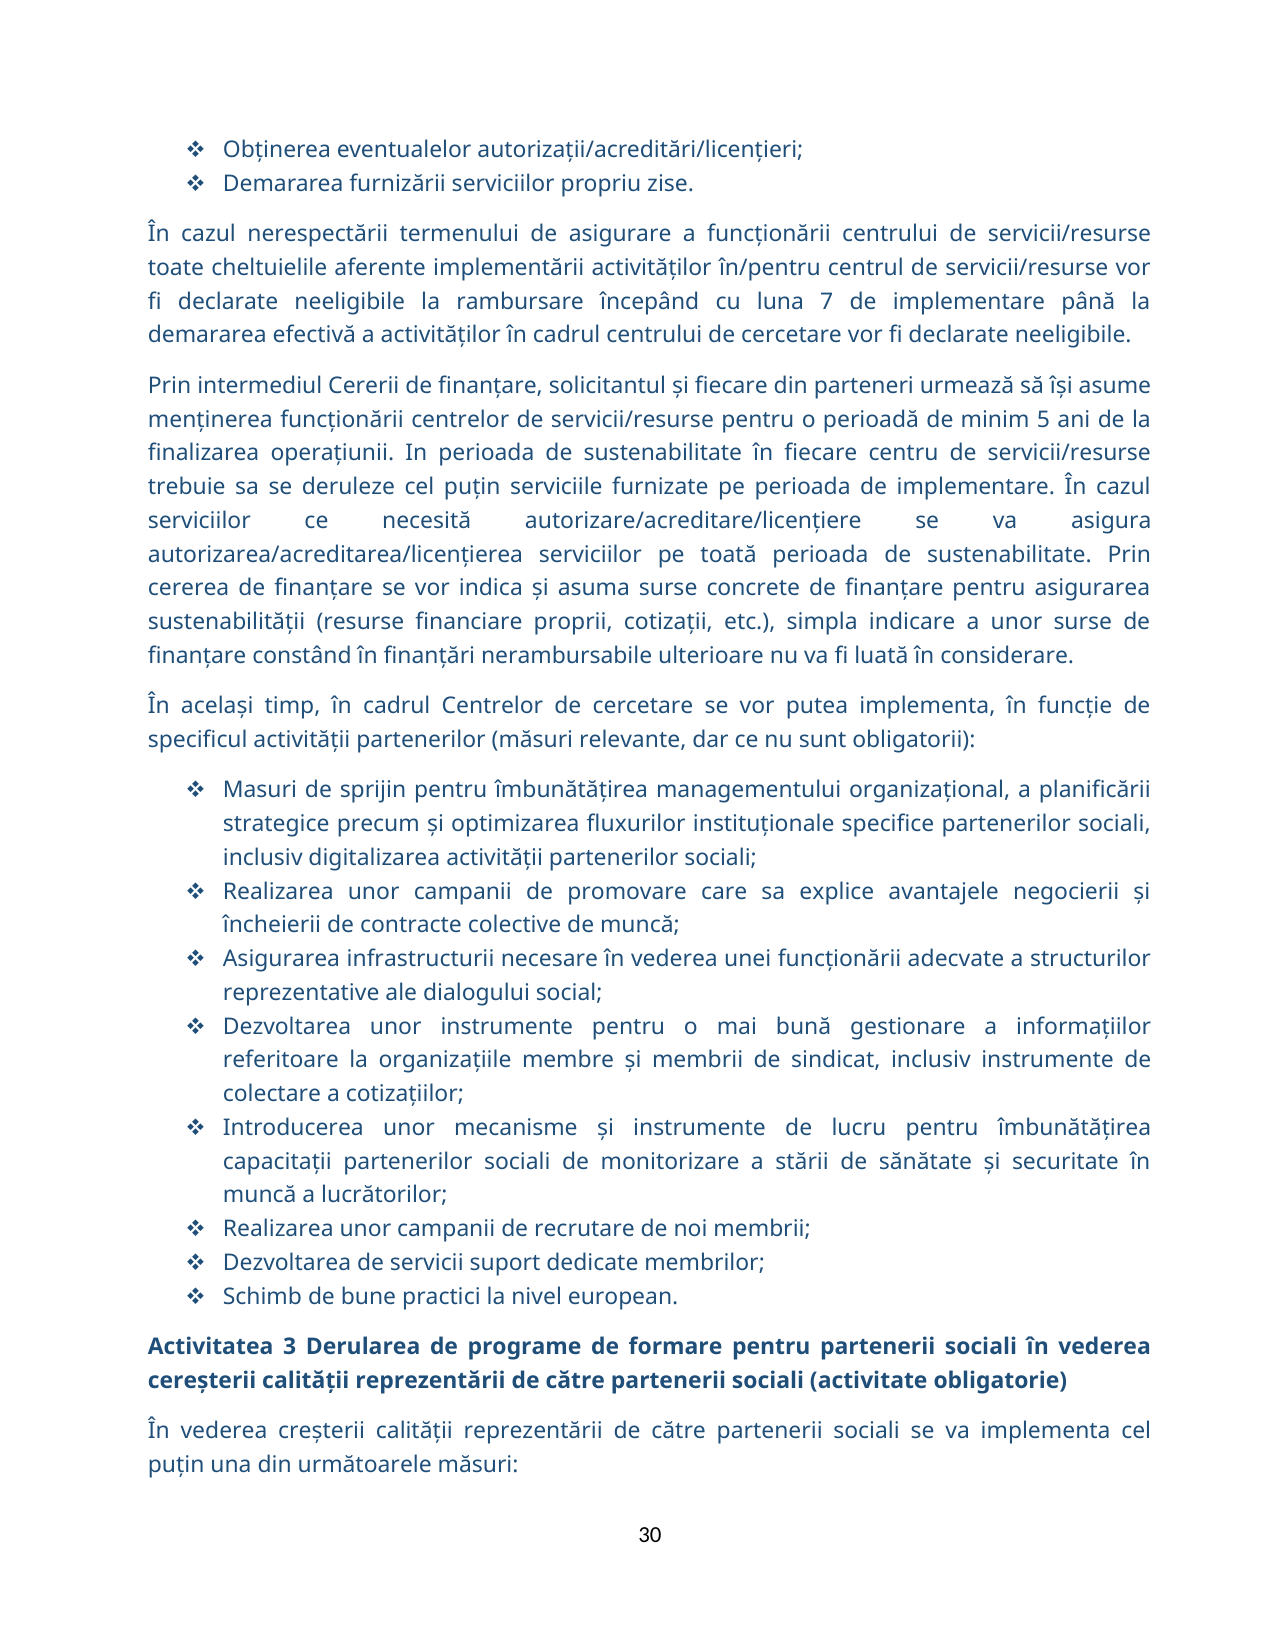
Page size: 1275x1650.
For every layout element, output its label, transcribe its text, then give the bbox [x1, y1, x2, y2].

list Realizarea unor campanii de promovare care sa explice avantajele negocierii și încheierii de contracte colective de muncă; [185, 874, 1152, 939]
list Realizarea unor campanii de recrutare de noi membrii; [185, 1212, 1152, 1243]
list Masuri de sprijin pentru îmbunătățirea managementului organizațional, a planificării strategice precum și optimizarea fluxurilor instituționale specifice partenerilor sociali, inclusiv digitalizarea activității partenerilor sociali; [185, 773, 1152, 872]
text Activitatea 3 Derularea de programe de formare pentru partenerii sociali în vederea cereșterii calității reprezentării de către partenerii sociali (activitate obligatorie) [148, 1330, 1152, 1395]
list Dezvoltarea unor instrumente pentru o mai bună gestionare a informațiilor referitoare la organizațiile membre și membrii de sindicat, inclusiv instrumente de colectare a cotizațiilor; [185, 1009, 1152, 1108]
list Asigurarea infrastructurii necesare în vederea unei funcționării adecvate a structurilor reprezentative ale dialogului social; [185, 942, 1152, 1007]
list Dezvoltarea de servicii suport dedicate membrilor; [185, 1246, 1152, 1277]
text Prin intermediul Cererii de finanțare, solicitantul și fiecare din parteneri urmează să își asume menținerea funcționării centrelor de servicii/resurse pentru o perioadă de minim 5 ani de la finalizarea operațiunii. In perioada de sustenabilitate în fiecare centru de servicii/resurse trebuie sa se deruleze cel puțin serviciile furnizate pe perioada de implementare. În cazul serviciilor ce necesită autorizare/acreditare/licențiere se va asigura autorizarea/acreditarea/licențierea serviciilor pe toată perioada de sustenabilitate. Prin cererea de finanțare se vor indica și asuma surse concrete de finanțare pentru asigurarea sustenabilității (resurse financiare proprii, cotizații, etc.), simpla indicare a unor surse de finanțare constând în finanțări nerambursabile ulterioare nu va fi luată în considerare. [148, 369, 1152, 670]
list Demararea furnizării serviciilor propriu zise. [185, 167, 1152, 198]
text În același timp, în cadrul Centrelor de cercetare se vor putea implementa, în funcție de specificul activității partenerilor (măsuri relevante, dar ce nu sunt obligatorii): [148, 689, 1152, 754]
text În cazul nerespectării termenului de asigurare a funcționării centrului de servicii/resurse toate cheltuielile aferente implementării activităților în/pentru centrul de servicii/resurse vor fi declarate neeligibile la rambursare începând cu luna 7 de implementare până la demararea efectivă a activităților în cadrul centrului de cercetare vor fi declarate neeligibile. [148, 217, 1152, 349]
list Introducerea unor mecanisme și instrumente de lucru pentru îmbunătățirea capacitații partenerilor sociali de monitorizare a stării de sănătate și securitate în muncă a lucrătorilor; [185, 1111, 1152, 1209]
list Obținerea eventualelor autorizații/acreditări/licențieri; [185, 133, 1152, 164]
text În vederea creșterii calității reprezentării de către partenerii sociali se va implementa cel puțin una din următoarele măsuri: [148, 1414, 1152, 1479]
list Schimb de bune practici la nivel european. [185, 1279, 1152, 1311]
